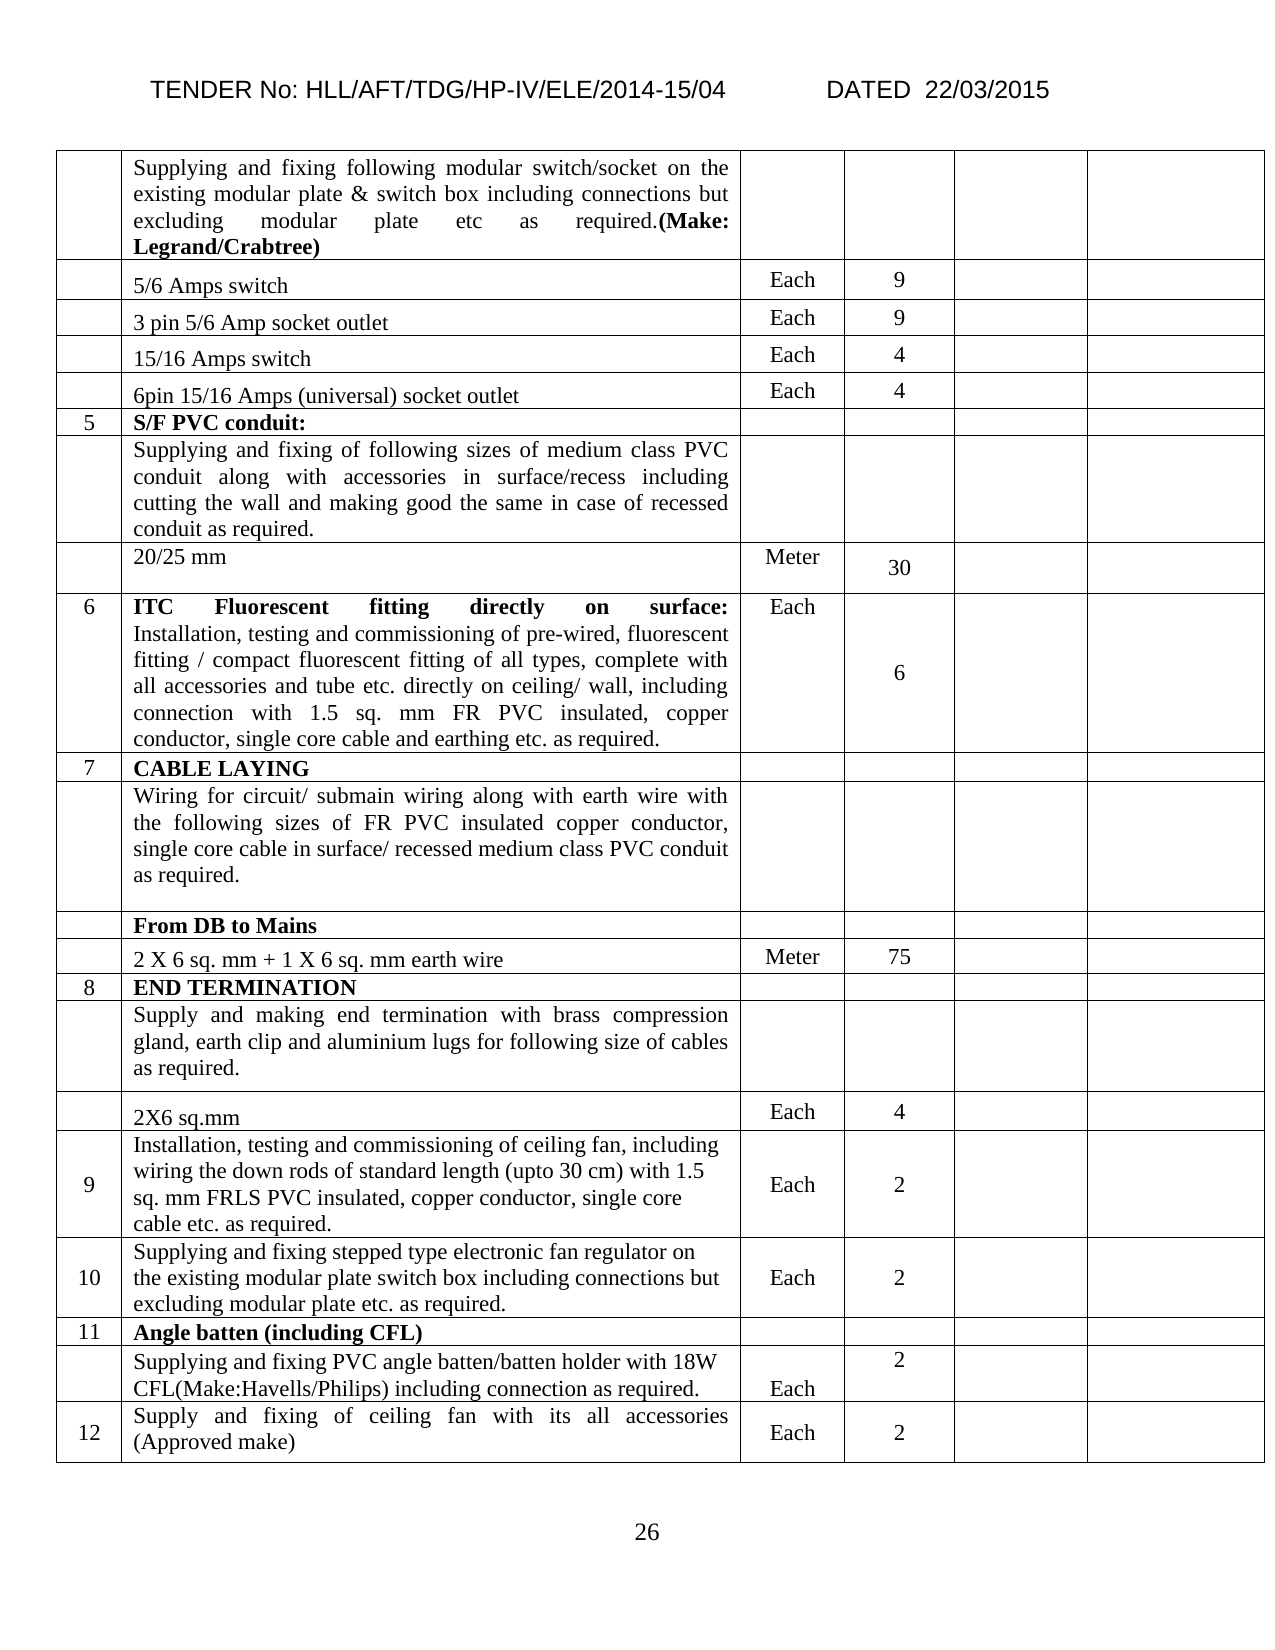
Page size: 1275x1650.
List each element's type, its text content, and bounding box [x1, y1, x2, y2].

table_cell [845, 1001, 954, 1091]
table_cell [57, 912, 121, 938]
table_cell [955, 1092, 1087, 1130]
table_cell END TERMINATION [122, 974, 740, 1000]
table_cell [1088, 1238, 1264, 1317]
table_cell [845, 974, 954, 1000]
table_cell Each [741, 594, 844, 752]
table_cell CABLE LAYING [122, 753, 740, 781]
table_cell [1088, 753, 1264, 781]
table_cell [57, 543, 121, 592]
table_cell 9 [57, 1131, 121, 1237]
table_cell 4 [845, 336, 954, 372]
table_cell [57, 782, 121, 911]
table_cell [57, 151, 121, 259]
table_cell 6pin 15/16 Amps (universal) socket outlet [122, 373, 740, 408]
table_cell [955, 151, 1087, 259]
table_cell [955, 1402, 1087, 1462]
table_cell 15/16 Amps switch [122, 336, 740, 372]
table_cell [741, 912, 844, 938]
table_cell [845, 151, 954, 259]
table_cell [1088, 912, 1264, 938]
table_cell Supplying and fixing PVC angle batten/batten holder with 18W CFL(Make:Havells/Philips) including connection as required. [122, 1346, 740, 1401]
table_cell 5/6 Amps switch [122, 260, 740, 299]
table_cell [845, 753, 954, 781]
table_cell [955, 782, 1087, 911]
table_cell [955, 1238, 1087, 1317]
table_cell [955, 409, 1087, 435]
table_cell [1088, 1346, 1264, 1401]
table_cell Each [741, 1092, 844, 1130]
table_cell [741, 151, 844, 259]
table_cell [57, 939, 121, 973]
table_cell Angle batten (including CFL) [122, 1318, 740, 1345]
table_cell [57, 373, 121, 408]
table_cell Meter [741, 939, 844, 973]
table_cell [955, 1001, 1087, 1091]
table_cell Supplying and fixing stepped type electronic fan regulator on the existing modular plate switch box including connections but excluding modular plate etc. as required. [122, 1238, 740, 1317]
table_cell [955, 373, 1087, 408]
table_cell 2 [845, 1402, 954, 1462]
table_cell Supplying and fixing of following sizes of medium class PVC conduit along with accessories in surface/recess including cutting the wall and making good the same in case of recessed conduit as required. [122, 436, 740, 542]
table_cell [955, 912, 1087, 938]
table_cell Supply and fixing of ceiling fan with its all accessories (Approved make) [122, 1402, 740, 1462]
table_cell 2 [845, 1238, 954, 1317]
table_cell [955, 939, 1087, 973]
table_cell [1088, 1092, 1264, 1130]
table_cell [741, 753, 844, 781]
table_cell 20/25 mm [122, 543, 740, 592]
table_cell [1088, 1001, 1264, 1091]
table_cell 6 [845, 594, 954, 752]
table_cell 12 [57, 1402, 121, 1462]
table_cell [1088, 373, 1264, 408]
table_cell [1088, 1402, 1264, 1462]
table_cell [955, 1318, 1087, 1345]
table_cell [955, 543, 1087, 592]
table_cell [1088, 974, 1264, 1000]
table_cell [845, 782, 954, 911]
table_cell [1088, 1131, 1264, 1237]
table_cell [57, 1092, 121, 1130]
table_cell [955, 300, 1087, 335]
table_cell [955, 336, 1087, 372]
table_cell [741, 974, 844, 1000]
table_cell 2X6 sq.mm [122, 1092, 740, 1130]
table_cell 7 [57, 753, 121, 781]
table_cell 4 [845, 373, 954, 408]
table_cell [845, 1318, 954, 1345]
table_cell [57, 436, 121, 542]
table_cell [57, 300, 121, 335]
table_cell Each [741, 300, 844, 335]
table_cell 11 [57, 1318, 121, 1345]
table_cell 2 [845, 1131, 954, 1237]
table_cell [741, 436, 844, 542]
table_cell 9 [845, 260, 954, 299]
table_cell [1088, 543, 1264, 592]
table_cell From DB to Mains [122, 912, 740, 938]
table_cell Supplying and fixing following modular switch/socket on the existing modular plate & switch box including connections but excluding modular plate etc as required.(Make: Legrand/Crabtree) [122, 151, 740, 259]
table_cell Each [741, 336, 844, 372]
table_cell 75 [845, 939, 954, 973]
table_cell [845, 409, 954, 435]
table_cell 4 [845, 1092, 954, 1130]
table_cell 8 [57, 974, 121, 1000]
table_cell [1088, 594, 1264, 752]
table_cell [741, 1001, 844, 1091]
table_cell Each [741, 1346, 844, 1401]
table_cell Each [741, 1402, 844, 1462]
table_cell [845, 912, 954, 938]
table_cell [955, 753, 1087, 781]
table_cell Installation, testing and commissioning of ceiling fan, including wiring the down rods of standard length (upto 30 cm) with 1.5 sq. mm FRLS PVC insulated, copper conductor, single core cable etc. as required. [122, 1131, 740, 1237]
table_cell [1088, 436, 1264, 542]
table_cell [845, 436, 954, 542]
table_cell [955, 436, 1087, 542]
table_cell 9 [845, 300, 954, 335]
table_cell 5 [57, 409, 121, 435]
table_cell Wiring for circuit/ submain wiring along with earth wire with the following sizes of FR PVC insulated copper conductor, single core cable in surface/ recessed medium class PVC conduit as required. [122, 782, 740, 911]
table_cell Meter [741, 543, 844, 592]
table_cell [1088, 260, 1264, 299]
table_cell [955, 974, 1087, 1000]
table_cell [1088, 782, 1264, 911]
table_cell Each [741, 1238, 844, 1317]
table_cell 2 X 6 sq. mm + 1 X 6 sq. mm earth wire [122, 939, 740, 973]
table_cell ITC Fluorescent fitting directly on surface: Installation, testing and commissioning of pre-wired, fluorescent fitting / compact fluorescent fitting of all types, complete with all accessories and tube etc. directly on ceiling/ wall, including connection with 1.5 sq. mm FR PVC insulated, copper conductor, single core cable and earthing etc. as required. [122, 594, 740, 752]
table_cell [741, 409, 844, 435]
table_cell [955, 1346, 1087, 1401]
table_cell [1088, 939, 1264, 973]
table_cell [1088, 409, 1264, 435]
table_cell [1088, 1318, 1264, 1345]
table_cell [1088, 300, 1264, 335]
table_cell Supply and making end termination with brass compression gland, earth clip and aluminium lugs for following size of cables as required. [122, 1001, 740, 1091]
table_cell Each [741, 373, 844, 408]
table_cell [1088, 336, 1264, 372]
table_cell Each [741, 1131, 844, 1237]
table_cell Each [741, 260, 844, 299]
table_cell [57, 1346, 121, 1401]
table_cell 6 [57, 594, 121, 752]
table_cell [57, 1001, 121, 1091]
table_cell 10 [57, 1238, 121, 1317]
table_cell [741, 782, 844, 911]
table_cell S/F PVC conduit: [122, 409, 740, 435]
table_cell [955, 594, 1087, 752]
table_cell [57, 260, 121, 299]
table_cell [1088, 151, 1264, 259]
table_cell 3 pin 5/6 Amp socket outlet [122, 300, 740, 335]
table_cell 30 [845, 543, 954, 592]
table_cell 2 [845, 1346, 954, 1401]
table_cell [955, 260, 1087, 299]
table_cell [955, 1131, 1087, 1237]
table_cell [741, 1318, 844, 1345]
table_cell [57, 336, 121, 372]
